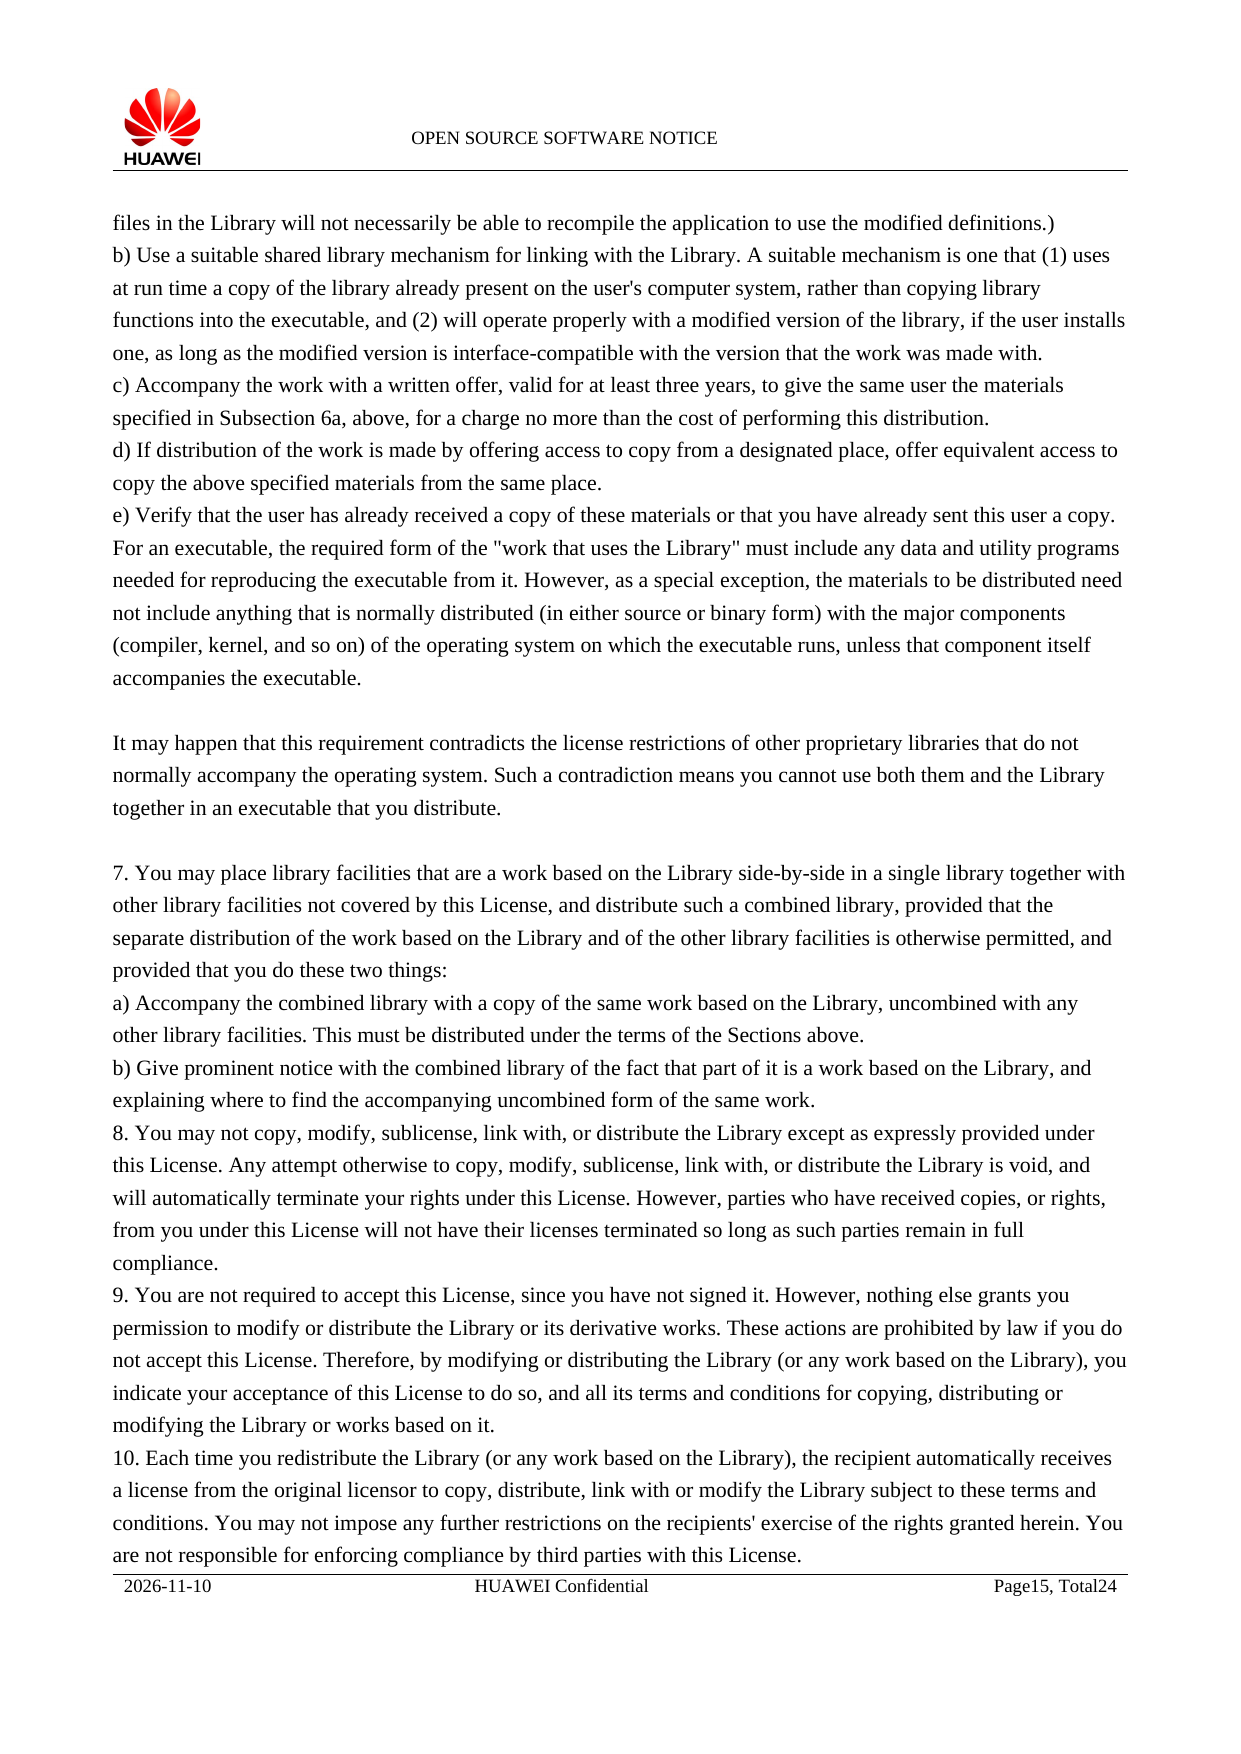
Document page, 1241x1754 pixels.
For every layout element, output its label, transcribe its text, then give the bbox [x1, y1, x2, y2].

text 9. You are not required to accept this License, since you have not signed it. However, nothing else grants you permission to modify or distribute the Library or its derivative works. These actions are prohibited by law if you do not accept this License. Therefore, by modifying or distributing the Library (or any work based on the Library), you indicate your acceptance of this License to do so, and all its terms and conditions for copying, distributing or modifying the Library or works based on it. [112, 1279, 1128, 1441]
text It may happen that this requirement contradicts the license restrictions of other proprietary libraries that do not normally accompany the operating system. Such a contradiction means you cannot use both them and the Library together in an executable that you distribute. [112, 726, 1128, 824]
text b) Use a suitable shared library mechanism for linking with the Library. A suitable mechanism is one that (1) uses at run time a copy of the library already present on the user's computer system, rather than copying library functions into the executable, and (2) will operate properly with a modified version of the library, if the user installs one, as long as the modified version is interface-compatible with the version that the work was made with. [112, 239, 1128, 369]
text For an executable, the required form of the "work that uses the Library" must include any data and utility programs needed for reproducing the executable from it. However, as a special exception, the materials to be distributed need not include anything that is normally distributed (in either source or binary form) with the major components (compiler, kernel, and so on) of the operating system on which the executable runs, unless that component itself accompanies the executable. [112, 531, 1128, 694]
text 10. Each time you redistribute the Library (or any work based on the Library), the recipient automatically receives a license from the original licensor to copy, distribute, link with or modify the Library subject to these terms and conditions. You may not impose any further restrictions on the recipients' exercise of the rights granted herein. You are not responsible for enforcing compliance by third parties with this License. [112, 1441, 1128, 1571]
text d) If distribution of the work is made by offering access to copy from a designated place, offer equivalent access to copy the above specified materials from the same place. [112, 434, 1128, 499]
text c) Accompany the work with a written offer, valid for at least three years, to give the same user the materials specified in Subsection 6a, above, for a charge no more than the cost of performing this distribution. [112, 369, 1128, 434]
text 7. You may place library facilities that are a work based on the Library side-by-side in a single library together with other library facilities not covered by this License, and distribute such a combined library, provided that the separate distribution of the work based on the Library and of the other library facilities is otherwise permitted, and provided that you do these two things: [112, 856, 1128, 986]
text a) Accompany the combined library with a copy of the same work based on the Library, uncombined with any other library facilities. This must be distributed under the terms of the Sections above. [112, 986, 1128, 1051]
picture [124, 88, 201, 165]
text e) Verify that the user has already received a copy of these materials or that you have already sent this user a copy. [112, 499, 1128, 531]
text 8. You may not copy, modify, sublicense, link with, or distribute the Library except as expressly provided under this License. Any attempt otherwise to copy, modify, sublicense, link with, or distribute the Library is void, and will automatically terminate your rights under this License. However, parties who have received copies, or rights, from you under this License will not have their licenses terminated so long as such parties remain in full compliance. [112, 1116, 1128, 1279]
text b) Give prominent notice with the combined library of the fact that part of it is a work based on the Library, and explaining where to find the accompanying uncombined form of the same work. [112, 1051, 1128, 1116]
